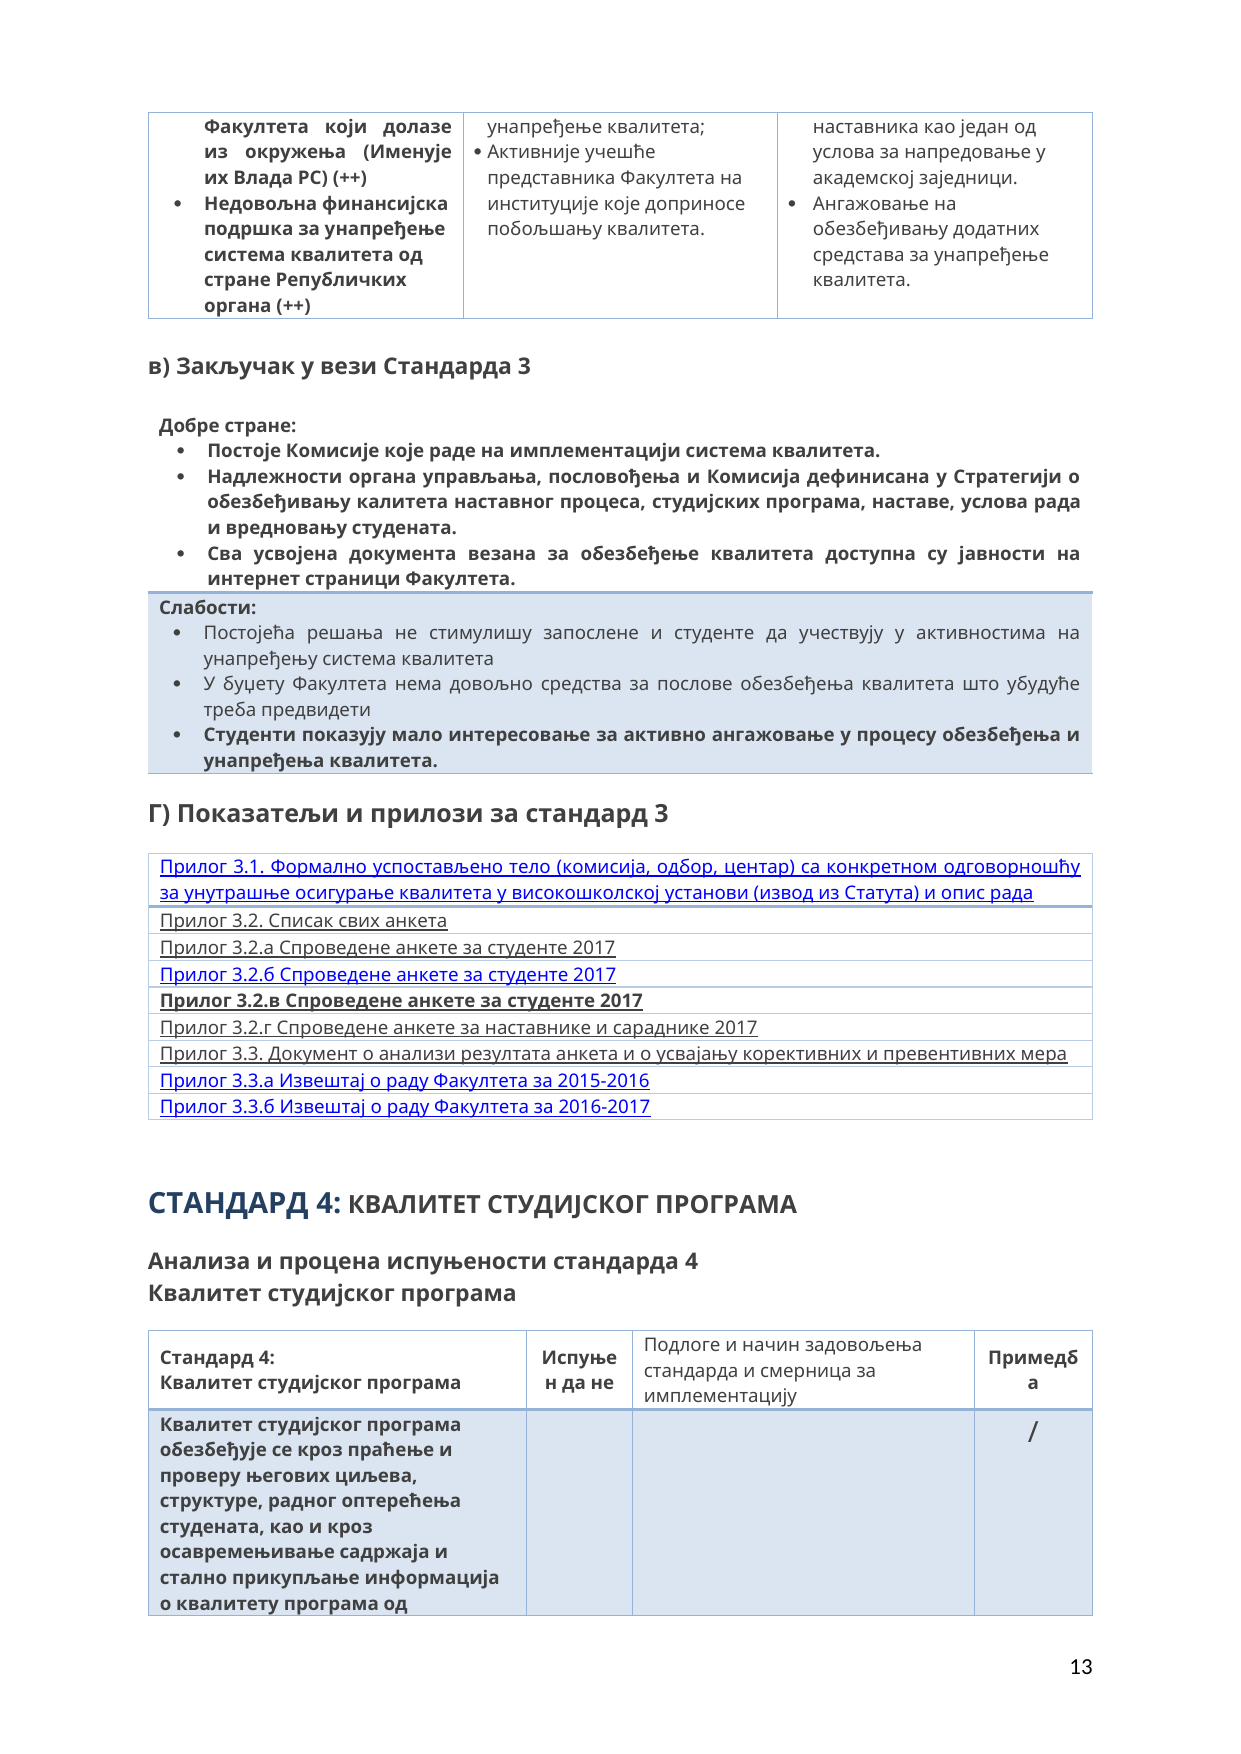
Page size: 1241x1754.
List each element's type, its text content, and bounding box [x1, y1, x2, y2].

table_cell Прилог 3.2. Списак свих анкета [149, 908, 1092, 933]
table_cell [633, 1411, 974, 1615]
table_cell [149, 113, 463, 317]
table_header Подлоге и начин задовољења стандарда и смерница за имплементацију [633, 1331, 974, 1408]
table_cell / [975, 1411, 1092, 1615]
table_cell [149, 1411, 526, 1615]
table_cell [778, 113, 1092, 317]
text Анализа и процена испуњености стандарда 4 [148, 1245, 1092, 1276]
table_cell Прилог 3.3.б Извештај о раду Факултета за 2016-2017 [149, 1094, 1092, 1119]
text в) Закључак у вези Стандарда 3 [148, 350, 1092, 381]
table_cell Прилог 3.3. Документ о анализи резултата анкета и о усвајању корективних и превентивних мера [149, 1041, 1092, 1066]
table_cell Прилог 3.2.а Спроведене анкете за студенте 2017 [149, 934, 1092, 960]
table_header Добре стране: Постоје Комисије које раде на имплементацији система квалитета. Надлежности органа управљања, пословођења и Комисија дефинисана у Стратегији о обезбеђивању калитета наставног процеса, студијских програма, наставе, услова рада и вредновању студената. Сва усвојена документа везана за обезбеђење квалитета доступна су јавности на интернет страници Факултета. [148, 412, 1092, 591]
table_header Стандард 4: Квалитет студијског програма [149, 1331, 526, 1408]
table_cell [527, 1411, 632, 1615]
table_header Прилог 3.1. Формално успостављено тело (комисија, одбор, центар) са конкретном одговорношћу за унутрашње осигурање квалитета у високошколској установи (извод из Статута) и опис рада [149, 854, 1092, 905]
text Г) Показатељи и прилози за стандард 3 [148, 796, 1092, 830]
table_cell Прилог 3.2.б Спроведене анкете за студенте 2017 [149, 961, 1092, 986]
table_cell Прилог 3.2.в Спроведене анкете за студенте 2017 [149, 988, 1092, 1013]
text Квалитет студијског програма [148, 1276, 1092, 1308]
table_header Примедба [975, 1331, 1092, 1408]
table_cell Прилог 3.3.а Извештај о раду Факултета за 2015-2016 [149, 1067, 1092, 1093]
text СТАНДАРД 4: КВАЛИТЕТ СТУДИЈСКОГ ПРОГРАМА [148, 1183, 1092, 1222]
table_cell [464, 113, 777, 317]
table_cell Слабости: Постојећа решања не стимулишу запослене и студенте да учествују у активностима на унапређењу система квалитета У буџету Факултета нема довољно средства за послове обезбеђења квалитета што убудуће треба предвидети Студенти показују мало интересовање за активно ангажовање у процесу обезбеђења и унапређења квалитета. [148, 594, 1092, 773]
table_cell Прилог 3.2.г Спроведене анкете за наставнике и сараднике 2017 [149, 1014, 1092, 1039]
table_header Испуњен да не [527, 1331, 632, 1408]
